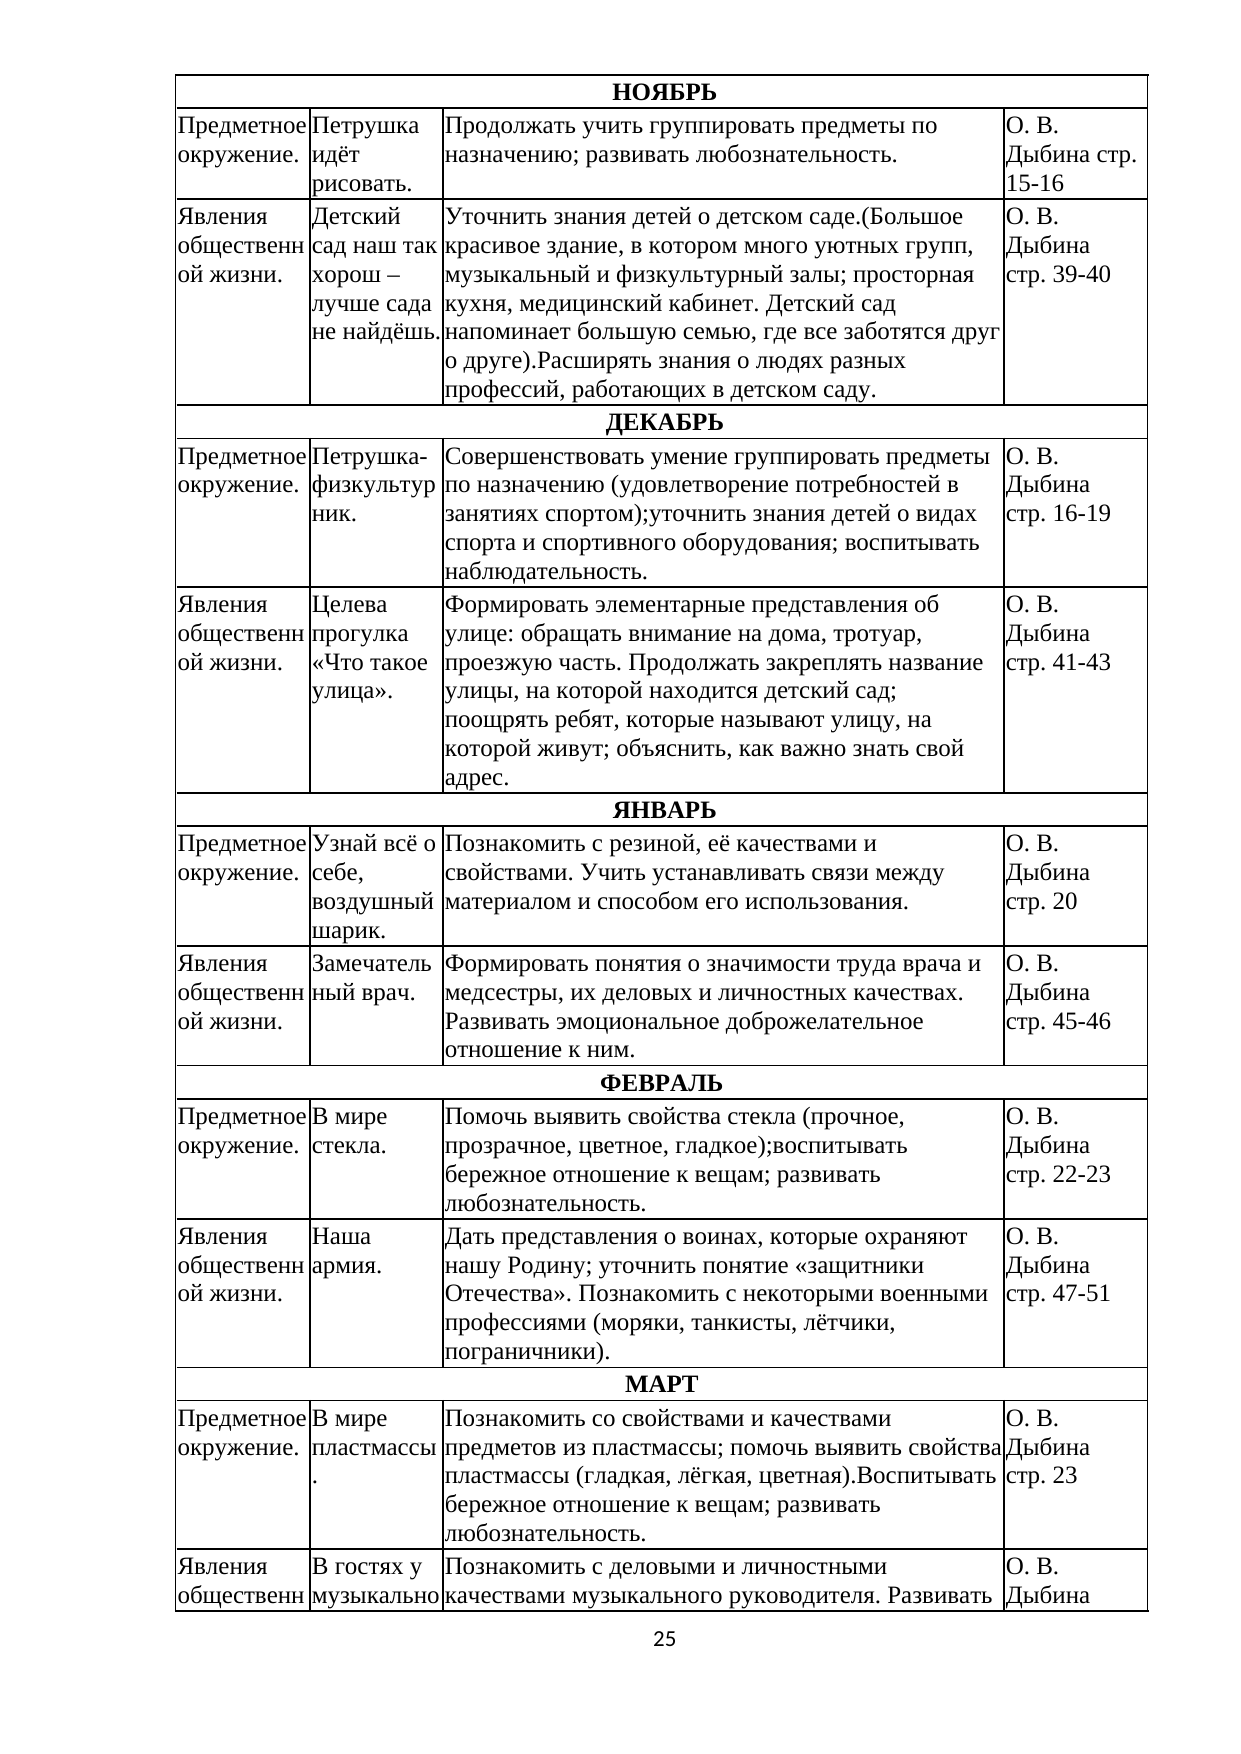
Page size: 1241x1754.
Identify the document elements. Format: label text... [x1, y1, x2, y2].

table_cell О. В. Дыбина стр. 23 [1005, 1401, 1147, 1548]
table_cell Замечательный врач. [311, 947, 442, 1065]
table_cell В мире стекла. [311, 1100, 442, 1218]
table_cell Детский сад наш так хорош – лучше сада не найдёшь. [311, 200, 442, 404]
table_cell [1005, 1550, 1147, 1610]
table_cell Петрушка идёт рисовать. [311, 109, 442, 198]
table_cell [176, 1549, 309, 1610]
table_cell Предметное окружение. [176, 1099, 309, 1218]
table_cell Явления общественной жизни. [176, 1219, 309, 1366]
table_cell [311, 1550, 442, 1610]
table_cell О. В. Дыбина стр. 15-16 [1005, 109, 1147, 198]
table_cell ЯНВАРЬ [176, 793, 1147, 825]
table_cell О. В. Дыбина стр. 41-43 [1005, 588, 1147, 792]
table_cell Помочь выявить свойства стекла (прочное, прозрачное, цветное, гладкое);воспитывать бережное отношение к вещам; развивать любознательность. [444, 1100, 1003, 1218]
table_cell Явления общественной жизни. [176, 199, 309, 404]
table_cell Формировать элементарные представления об улице: обращать внимание на дома, тротуар, проезжую часть. Продолжать закреплять название улицы, на которой находится детский сад; поощрять ребят, которые называют улицу, на которой живут; объяснить, как важно знать свой адрес. [444, 588, 1003, 792]
table_cell Наша армия. [311, 1220, 442, 1366]
table_cell О. В. Дыбина стр. 16-19 [1005, 439, 1147, 586]
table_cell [444, 1550, 1003, 1610]
table_cell ФЕВРАЛЬ [176, 1066, 1147, 1098]
table_cell Предметное окружение. [176, 108, 309, 198]
table_cell В мире пластмассы. [311, 1401, 442, 1548]
table_cell О. В. Дыбина стр. 39-40 [1005, 200, 1147, 404]
table_cell Формировать понятия о значимости труда врача и медсестры, их деловых и личностных качествах. Развивать эмоциональное доброжелательное отношение к ним. [444, 947, 1003, 1065]
table_cell Совершенствовать умение группировать предметы по назначению (удовлетворение потребностей в занятиях спортом);уточнить знания детей о видах спорта и спортивного оборудования; воспитывать наблюдательность. [444, 439, 1003, 586]
table_cell Петрушка-физкультурник. [311, 439, 442, 586]
table_cell Целева прогулка «Что такое улица». [311, 588, 442, 792]
table_cell О. В. Дыбина стр. 45-46 [1005, 947, 1147, 1065]
table_cell Узнай всё о себе, воздушный шарик. [311, 827, 442, 945]
table_cell Познакомить с резиной, её качествами и свойствами. Учить устанавливать связи между материалом и способом его использования. [444, 827, 1003, 945]
table_cell Явления общественной жизни. [176, 946, 309, 1065]
table_cell Дать представления о воинах, которые охраняют нашу Родину; уточнить понятие «защитники Отечества». Познакомить с некоторыми военными профессиями (моряки, танкисты, лётчики, пограничники). [444, 1220, 1003, 1366]
table_cell Уточнить знания детей о детском саде.(Большое красивое здание, в котором много уютных групп, музыкальный и физкультурный залы; просторная кухня, медицинский кабинет. Детский сад напоминает большую семью, где все заботятся друг о друге).Расширять знания о людях разных профессий, работающих в детском саду. [444, 200, 1003, 404]
table_cell О. В. Дыбина стр. 20 [1005, 827, 1147, 945]
table_cell Предметное окружение. [176, 439, 309, 586]
table_cell Познакомить со свойствами и качествами предметов из пластмассы; помочь выявить свойства пластмассы (гладкая, лёгкая, цветная).Воспитывать бережное отношение к вещам; развивать любознательность. [444, 1401, 1003, 1548]
table_cell Предметное окружение. [176, 826, 309, 945]
table_cell Предметное окружение. [176, 1401, 309, 1548]
table_cell Продолжать учить группировать предметы по назначению; развивать любознательность. [444, 109, 1003, 198]
table_cell Явления общественной жизни. [176, 587, 309, 792]
table_cell О. В. Дыбина стр. 22-23 [1005, 1100, 1147, 1218]
table_cell О. В. Дыбина стр. 47-51 [1005, 1220, 1147, 1366]
table_cell НОЯБРЬ [176, 76, 1147, 107]
table_cell МАРТ [176, 1368, 1147, 1400]
table_cell ДЕКАБРЬ [176, 405, 1147, 438]
